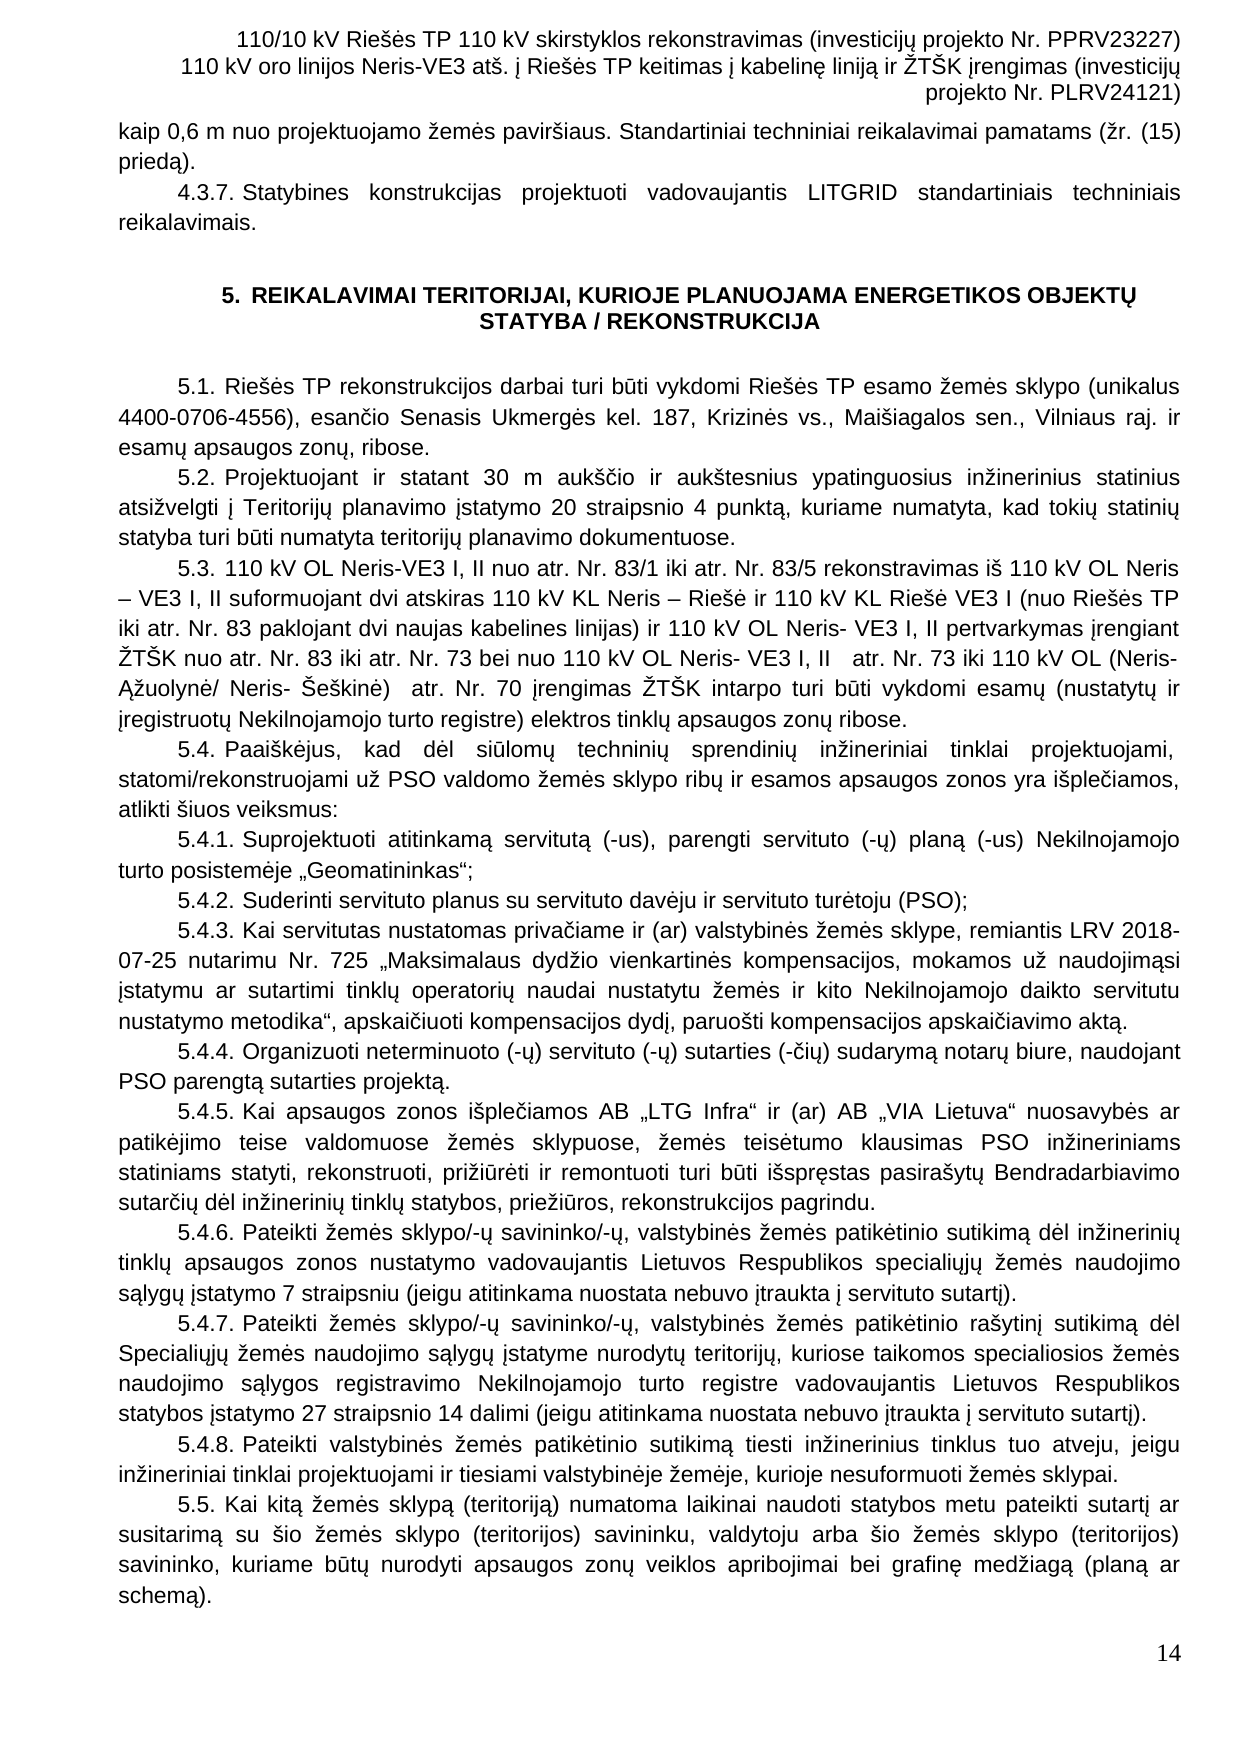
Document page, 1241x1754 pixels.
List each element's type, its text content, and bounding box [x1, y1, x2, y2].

list Pateikti žemės sklypo/-ų savininko/-ų, valstybinės žemės patikėtinio sutikimą dėl inžinerinių tinklų apsaugos zonos nustatymo vadovaujantis Lietuvos Respublikos specialiųjų žemės naudojimo sąlygų įstatymo 7 straipsniu (jeigu atitinkama nuostata nebuvo įtraukta į servituto sutartį). [118, 1219, 1181, 1306]
list Riešės TP rekonstrukcijos darbai turi būti vykdomi Riešės TP esamo žemės sklypo (unikalus 4400-0706-4556), esančio Senasis Ukmergės kel. 187, Krizinės vs., Maišiagalos sen., Vilniaus raj. ir esamų apsaugos zonų, ribose. [118, 373, 1181, 460]
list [118, 118, 1181, 175]
list Suprojektuoti atitinkamą servitutą (-us), parengti servituto (-ų) planą (-us) Nekilnojamojo turto posistemėje „Geomatininkas“; [118, 826, 1181, 883]
list 110 kV OL Neris-VE3 I, II nuo atr. Nr. 83/1 iki atr. Nr. 83/5 rekonstravimas iš 110 kV OL Neris – VE3 I, II suformuojant dvi atskiras 110 kV KL Neris – Riešė ir 110 kV KL Riešė VE3 I (nuo Riešės TP iki atr. Nr. 83 paklojant dvi naujas kabelines linijas) ir 110 kV OL Neris- VE3 I, II pertvarkymas įrengiant ŽTŠK nuo atr. Nr. 83 iki atr. Nr. 73 bei nuo 110 kV OL Neris- VE3 I, II atr. Nr. 73 iki 110 kV OL (Neris- Ąžuolynė/ Neris- Šeškinė) atr. Nr. 70 įrengimas ŽTŠK intarpo turi būti vykdomi esamų (nustatytų ir įregistruotų Nekilnojamojo turto registre) elektros tinklų apsaugos zonų ribose. [118, 554, 1181, 732]
list Paaiškėjus, kad dėl siūlomų techninių sprendinių inžineriniai tinklai projektuojami, statomi/rekonstruojami už PSO valdomo žemės sklypo ribų ir esamos apsaugos zonos yra išplečiamos, atlikti šiuos veiksmus: [118, 736, 1181, 822]
list Kai apsaugos zonos išplečiamos AB „LTG Infra“ ir (ar) AB „VIA Lietuva“ nuosavybės ar patikėjimo teise valdomuose žemės sklypuose, žemės teisėtumo klausimas PSO inžineriniams statiniams statyti, rekonstruoti, prižiūrėti ir remontuoti turi būti išspręstas pasirašytų Bendradarbiavimo sutarčių dėl inžinerinių tinklų statybos, priežiūros, rekonstrukcijos pagrindu. [118, 1098, 1181, 1215]
subtitle REIKALAVIMAI TERITORIJAI, KURIOJE PLANUOJAMA ENERGETIKOS OBJEKTŲ STATYBA / REKONSTRUKCIJA [118, 282, 1181, 334]
list Pateikti žemės sklypo/-ų savininko/-ų, valstybinės žemės patikėtinio rašytinį sutikimą dėl Specialiųjų žemės naudojimo sąlygų įstatyme nurodytų teritorijų, kuriose taikomos specialiosios žemės naudojimo sąlygos registravimo Nekilnojamojo turto registre vadovaujantis Lietuvos Respublikos statybos įstatymo 27 straipsnio 14 dalimi (jeigu atitinkama nuostata nebuvo įtraukta į servituto sutartį). [118, 1310, 1181, 1427]
list Kai kitą žemės sklypą (teritoriją) numatoma laikinai naudoti statybos metu pateikti sutartį ar susitarimą su šio žemės sklypo (teritorijos) savininku, valdytoju arba šio žemės sklypo (teritorijos) savininko, kuriame būtų nurodyti apsaugos zonų veiklos apribojimai bei grafinę medžiagą (planą ar schemą). [118, 1491, 1181, 1608]
list Pateikti valstybinės žemės patikėtinio sutikimą tiesti inžinerinius tinklus tuo atveju, jeigu inžineriniai tinklai projektuojami ir tiesiami valstybinėje žemėje, kurioje nesuformuoti žemės sklypai. [118, 1431, 1181, 1487]
list Statybines konstrukcijas projektuoti vadovaujantis LITGRID standartiniais techniniais reikalavimais. [118, 178, 1181, 235]
list Organizuoti neterminuoto (-ų) servituto (-ų) sutarties (-čių) sudarymą notarų biure, naudojant PSO parengtą sutarties projektą. [118, 1038, 1181, 1094]
list Kai servitutas nustatomas privačiame ir (ar) valstybinės žemės sklype, remiantis LRV 2018-07-25 nutarimu Nr. 725 „Maksimalaus dydžio vienkartinės kompensacijos, mokamos už naudojimąsi įstatymu ar sutartimi tinklų operatorių naudai nustatytu žemės ir kito Nekilnojamojo daikto servitutu nustatymo metodika“, apskaičiuoti kompensacijos dydį, paruošti kompensacijos apskaičiavimo aktą. [118, 917, 1181, 1034]
list Projektuojant ir statant 30 m aukščio ir aukštesnius ypatinguosius inžinerinius statinius atsižvelgti į Teritorijų planavimo įstatymo 20 straipsnio 4 punktą, kuriame numatyta, kad tokių statinių statyba turi būti numatyta teritorijų planavimo dokumentuose. [118, 464, 1181, 551]
list Suderinti servituto planus su servituto davėju ir servituto turėtoju (PSO); [118, 887, 1181, 913]
